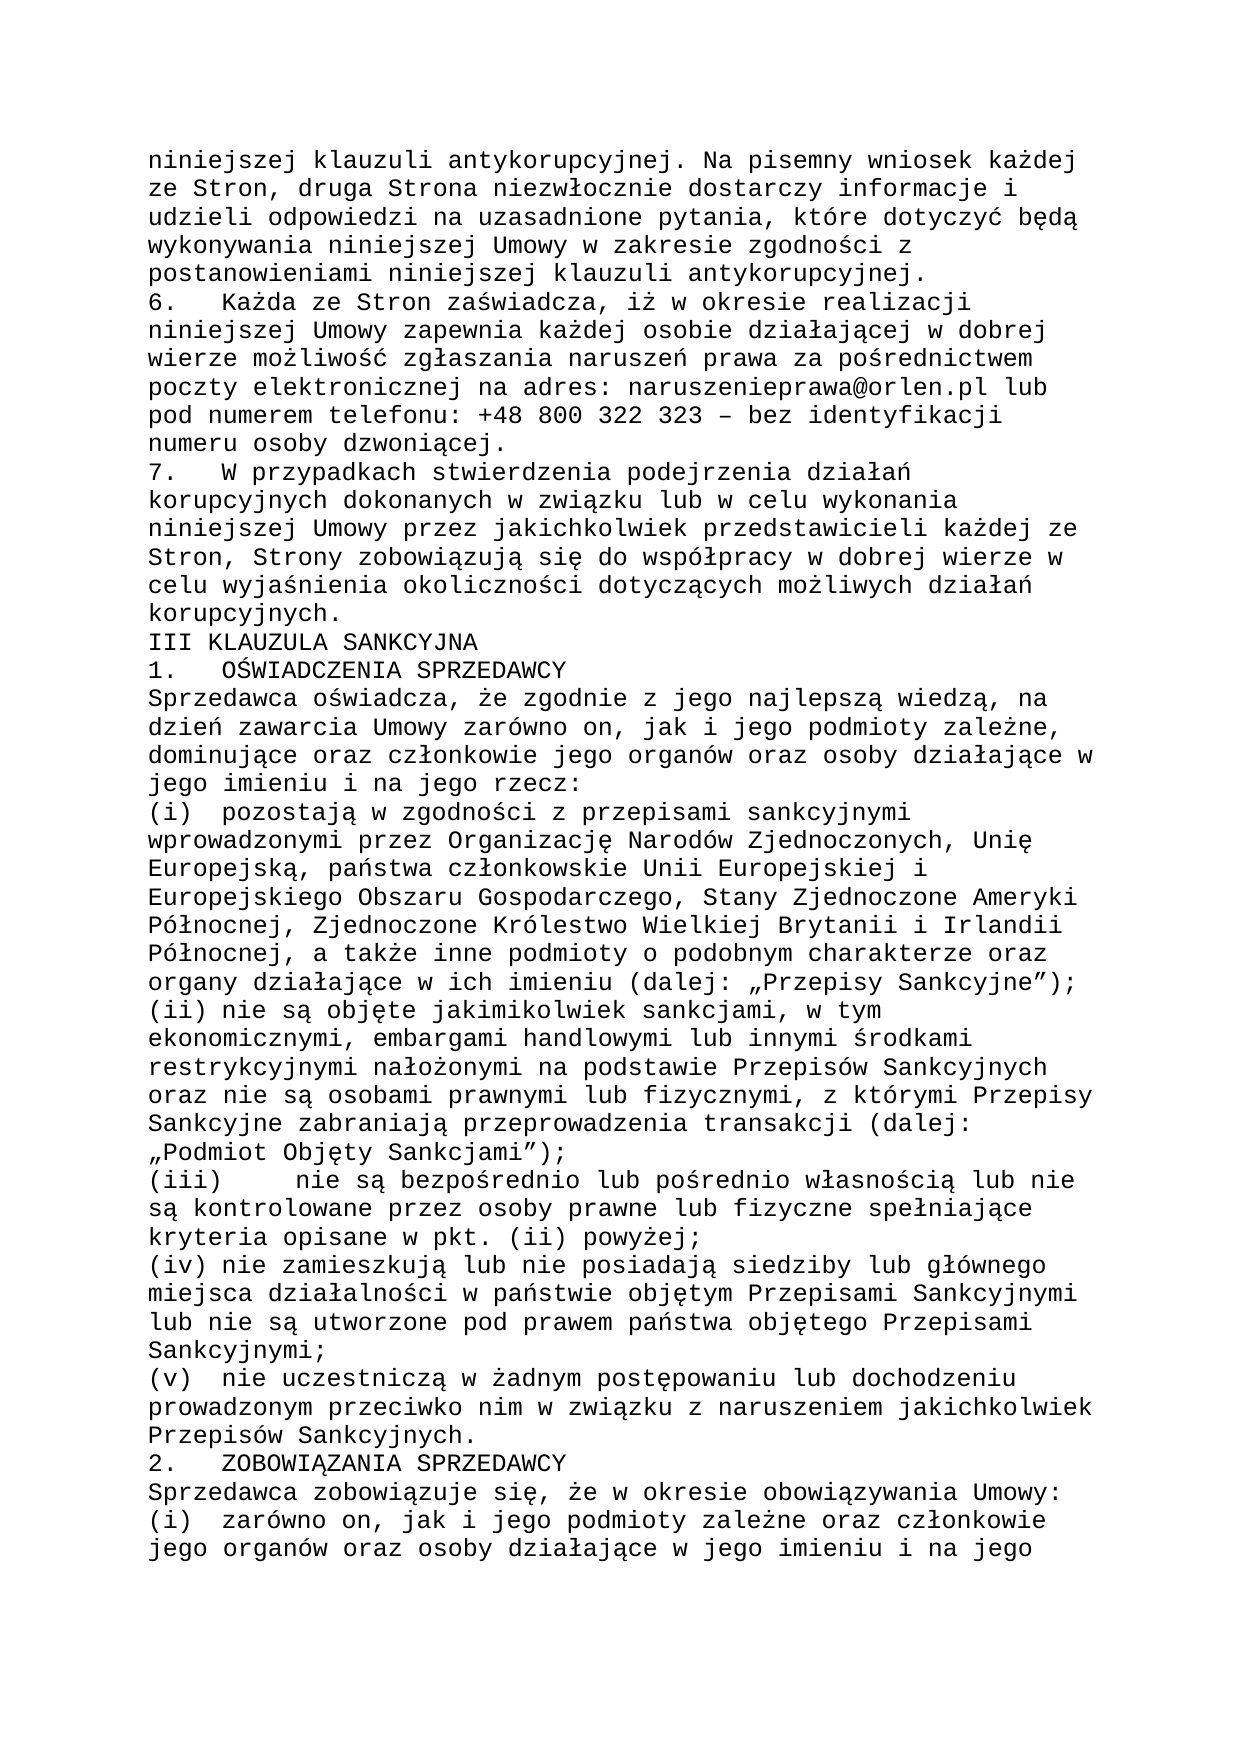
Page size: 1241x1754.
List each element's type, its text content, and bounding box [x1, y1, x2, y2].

text 7. W przypadkach stwierdzenia podejrzenia działań korupcyjnych dokonanych w związku lub w celu wykonania niniejszej Umowy przez jakichkolwiek przedstawicieli każdej ze Stron, Strony zobowiązują się do współpracy w dobrej wierze w celu wyjaśnienia okoliczności dotyczących możliwych działań korupcyjnych. [148, 459, 1093, 629]
text (v) nie uczestniczą w żadnym postępowaniu lub dochodzeniu prowadzonym przeciwko nim w związku z naruszeniem jakichkolwiek Przepisów Sankcyjnych. [148, 1366, 1093, 1451]
text Sprzedawca oświadcza, że zgodnie z jego najlepszą wiedzą, na dzień zawarcia Umowy zarówno on, jak i jego podmioty zależne, dominujące oraz członkowie jego organów oraz osoby działające w jego imieniu i na jego rzecz: [148, 686, 1093, 799]
text (ii) nie są objęte jakimikolwiek sankcjami, w tym ekonomicznymi, embargami handlowymi lub innymi środkami restrykcyjnymi nałożonymi na podstawie Przepisów Sankcyjnych oraz nie są osobami prawnymi lub fizycznymi, z którymi Przepisy Sankcyjne zabraniają przeprowadzenia transakcji (dalej: „Podmiot Objęty Sankcjami”); [148, 998, 1093, 1168]
text III KLAUZULA SANKCYJNA [148, 629, 1093, 658]
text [148, 148, 1093, 289]
text Sprzedawca zobowiązuje się, że w okresie obowiązywania Umowy: [148, 1479, 1093, 1508]
text 2. ZOBOWIĄZANIA SPRZEDAWCY [148, 1451, 1093, 1479]
text (iii) nie są bezpośrednio lub pośrednio własnością lub nie są kontrolowane przez osoby prawne lub fizyczne spełniające kryteria opisane w pkt. (ii) powyżej; [148, 1168, 1093, 1253]
text 1. OŚWIADCZENIA SPRZEDAWCY [148, 658, 1093, 686]
text (iv) nie zamieszkują lub nie posiadają siedziby lub głównego miejsca działalności w państwie objętym Przepisami Sankcyjnymi lub nie są utworzone pod prawem państwa objętego Przepisami Sankcyjnymi; [148, 1253, 1093, 1366]
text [148, 1508, 1093, 1564]
text 6. Każda ze Stron zaświadcza, iż w okresie realizacji niniejszej Umowy zapewnia każdej osobie działającej w dobrej wierze możliwość zgłaszania naruszeń prawa za pośrednictwem poczty elektronicznej na adres: naruszenieprawa@orlen.pl lub pod numerem telefonu: +48 800 322 323 – bez identyfikacji numeru osoby dzwoniącej. [148, 289, 1093, 459]
text (i) pozostają w zgodności z przepisami sankcyjnymi wprowadzonymi przez Organizację Narodów Zjednoczonych, Unię Europejską, państwa członkowskie Unii Europejskiej i Europejskiego Obszaru Gospodarczego, Stany Zjednoczone Ameryki Północnej, Zjednoczone Królestwo Wielkiej Brytanii i Irlandii Północnej, a także inne podmioty o podobnym charakterze oraz organy działające w ich imieniu (dalej: „Przepisy Sankcyjne”); [148, 799, 1093, 998]
